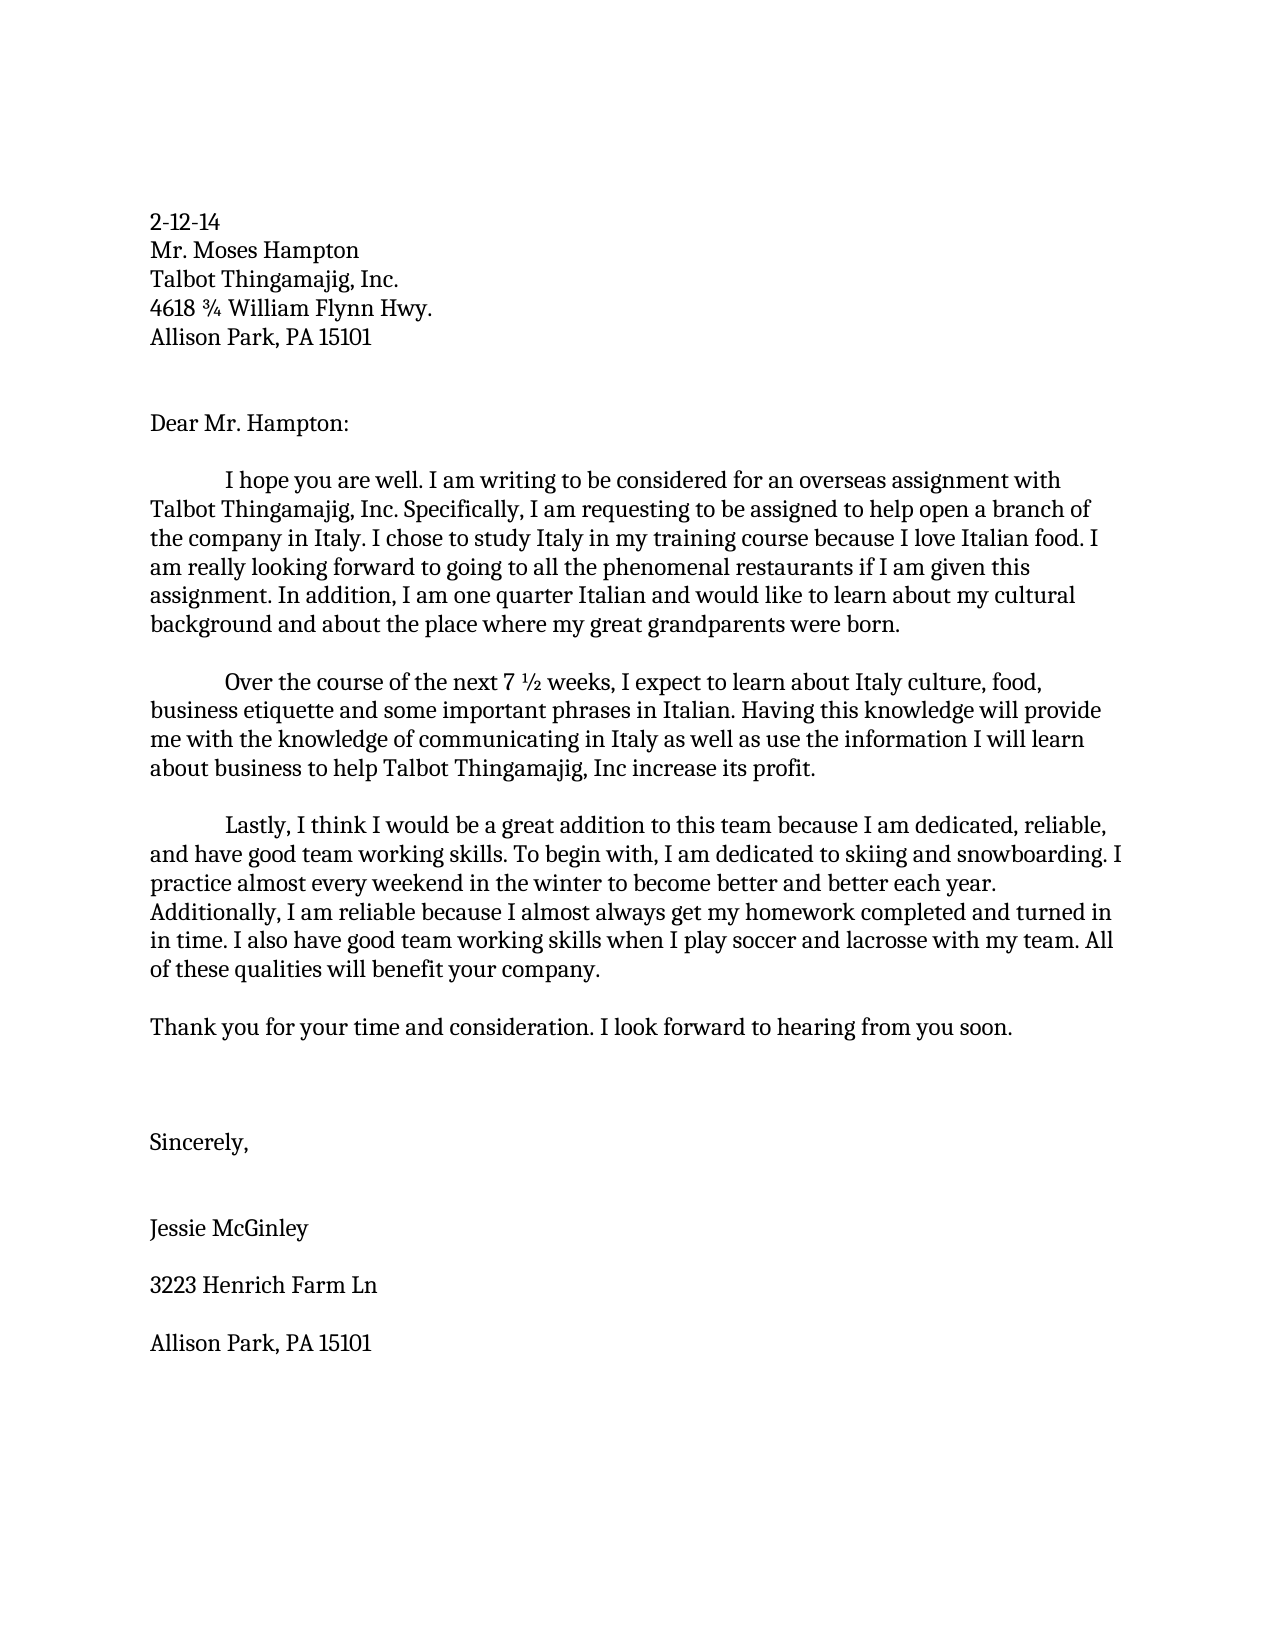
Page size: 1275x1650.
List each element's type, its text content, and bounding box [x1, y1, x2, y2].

text 4618 ¾ William Flynn Hwy. [150, 294, 1125, 322]
text Thank you for your time and consideration. I look forward to hearing from you soon. [150, 1012, 1125, 1041]
text Jessie McGinley [150, 1214, 1125, 1242]
text 3223 Henrich Farm Ln [150, 1271, 1125, 1300]
text I hope you are well. I am writing to be considered for an overseas assignment with Talbot Thingamajig, Inc. Specifically, I am requesting to be assigned to help open a branch of the company in Italy. I chose to study Italy in my training course because I love Italian food. I am really looking forward to going to all the phenomenal restaurants if I am given this assignment. In addition, I am one quarter Italian and would like to learn about my cultural background and about the place where my great grandparents were born. [150, 466, 1125, 639]
text Over the course of the next 7 ½ weeks, I expect to learn about Italy culture, food, business etiquette and some important phrases in Italian. Having this knowledge will provide me with the knowledge of communicating in Italy as well as use the information I will learn about business to help Talbot Thingamajig, Inc increase its profit. [150, 667, 1125, 782]
text Allison Park, PA 15101 [150, 1329, 1125, 1357]
text 2-12-14 [150, 207, 1125, 236]
text Mr. Moses Hampton [150, 236, 1125, 265]
text Talbot Thingamajig, Inc. [150, 265, 1125, 294]
text Lastly, I think I would be a great addition to this team because I am dedicated, reliable, and have good team working skills. To begin with, I am dedicated to skiing and snowboarding. I practice almost every weekend in the winter to become better and better each year. Additionally, I am reliable because I almost always get my homework completed and turned in in time. I also have good team working skills when I play soccer and lacrosse with my team. All of these qualities will benefit your company. [150, 811, 1125, 984]
text Dear Mr. Hampton: [150, 409, 1125, 437]
text Allison Park, PA 15101 [150, 322, 1125, 351]
text Sincerely, [150, 1127, 1125, 1156]
